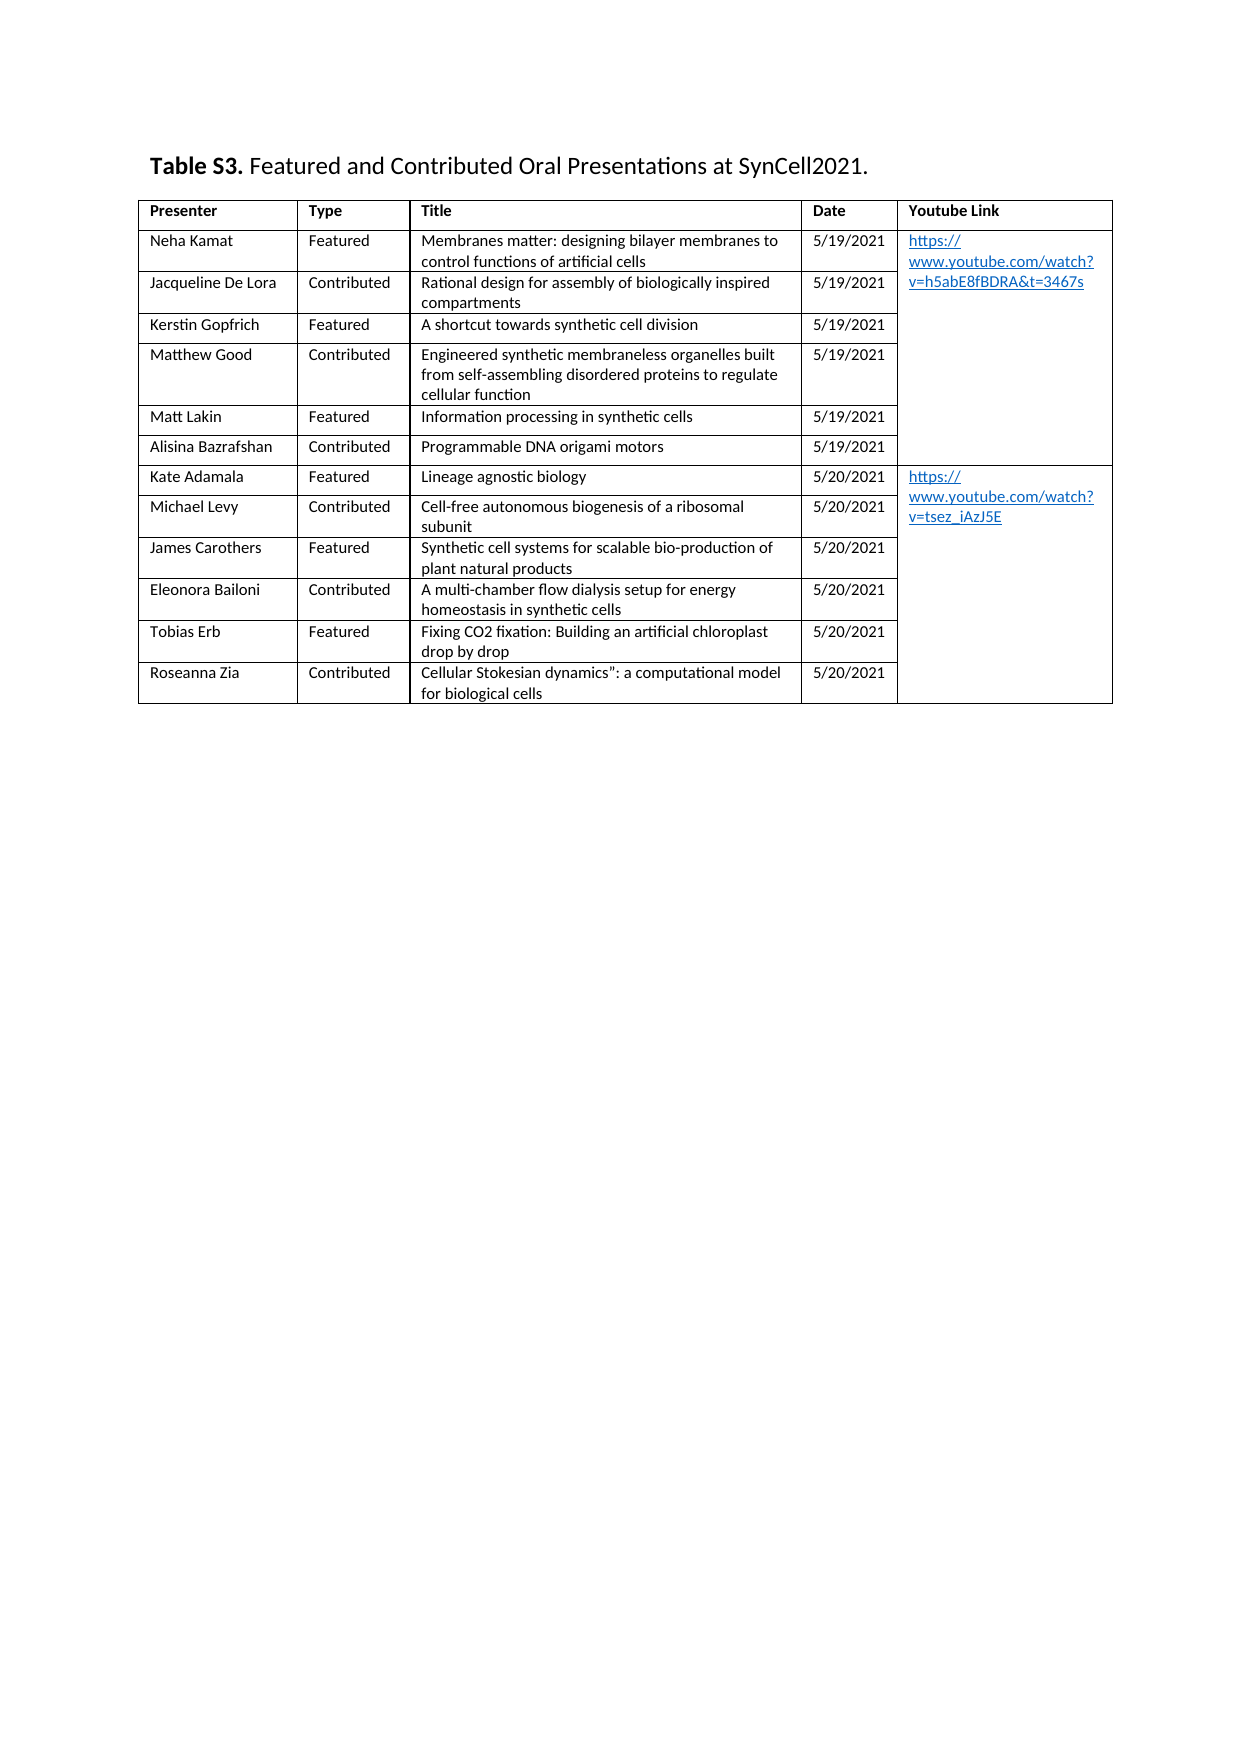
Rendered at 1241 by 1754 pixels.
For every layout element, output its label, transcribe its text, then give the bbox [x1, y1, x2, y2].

table_header Date [802, 201, 897, 229]
text Table S3. Featured and Contributed Oral Presentations at SynCell2021. [150, 150, 1090, 181]
table_header Youtube Link [898, 201, 1112, 229]
table_cell Featured [298, 466, 409, 495]
table_cell Synthetic cell systems for scalable bio-production of plant natural products [411, 538, 801, 578]
table_cell 5/20/2021 [802, 621, 897, 662]
table_cell 5/20/2021 [802, 663, 897, 703]
table_cell Contributed [298, 272, 409, 313]
table_cell 5/19/2021 [802, 436, 897, 465]
table_cell 5/20/2021 [802, 579, 897, 620]
table_cell Featured [298, 231, 409, 271]
table_cell 5/19/2021 [802, 272, 897, 313]
table_cell Featured [298, 621, 409, 662]
table_cell Alisina Bazrafshan [139, 436, 297, 465]
table_cell Jacqueline De Lora [139, 272, 297, 313]
table_cell Engineered synthetic membraneless organelles built from self-assembling disordered proteins to regulate cellular function [411, 344, 801, 405]
table_cell Neha Kamat [139, 231, 297, 271]
table_cell Michael Levy [139, 496, 297, 537]
table_cell Membranes matter: designing bilayer membranes to control functions of artificial cells [411, 231, 801, 271]
table_cell Featured [298, 406, 409, 435]
table_cell Contributed [298, 436, 409, 465]
table_cell Featured [298, 538, 409, 578]
table_cell https://www.youtube.com/watch?v=tsez_iAzJ5E [898, 466, 1112, 703]
table_cell Roseanna Zia [139, 663, 297, 703]
table_cell Fixing CO2 fixation: Building an artificial chloroplast drop by drop [411, 621, 801, 662]
table_cell 5/19/2021 [802, 344, 897, 405]
table_cell Contributed [298, 344, 409, 405]
table_header Type [298, 201, 409, 229]
table_cell Matthew Good [139, 344, 297, 405]
table_cell 5/20/2021 [802, 538, 897, 578]
table_cell A multi-chamber flow dialysis setup for energy homeostasis in synthetic cells [411, 579, 801, 620]
table_cell Cell-free autonomous biogenesis of a ribosomal subunit [411, 496, 801, 537]
table_cell Rational design for assembly of biologically inspired compartments [411, 272, 801, 313]
table_cell 5/20/2021 [802, 466, 897, 495]
table_cell 5/19/2021 [802, 406, 897, 435]
table_cell Kate Adamala [139, 466, 297, 495]
table_cell Contributed [298, 496, 409, 537]
table_cell Featured [298, 314, 409, 343]
table_cell 5/19/2021 [802, 231, 897, 271]
table_cell https://www.youtube.com/watch?v=h5abE8fBDRA&t=3467s [898, 231, 1112, 465]
table_cell James Carothers [139, 538, 297, 578]
table_cell 5/20/2021 [802, 496, 897, 537]
table_cell Tobias Erb [139, 621, 297, 662]
table_cell A shortcut towards synthetic cell division [411, 314, 801, 343]
table_cell Information processing in synthetic cells [411, 406, 801, 435]
table_cell Contributed [298, 663, 409, 703]
table_cell Kerstin Gopfrich [139, 314, 297, 343]
table_cell Eleonora Bailoni [139, 579, 297, 620]
table_cell Lineage agnostic biology [411, 466, 801, 495]
table_cell Cellular Stokesian dynamics”: a computational model for biological cells [411, 663, 801, 703]
table_cell Contributed [298, 579, 409, 620]
table_cell Matt Lakin [139, 406, 297, 435]
table_cell Programmable DNA origami motors [411, 436, 801, 465]
table_cell 5/19/2021 [802, 314, 897, 343]
table_header Presenter [139, 201, 297, 229]
table_header Title [411, 201, 801, 229]
